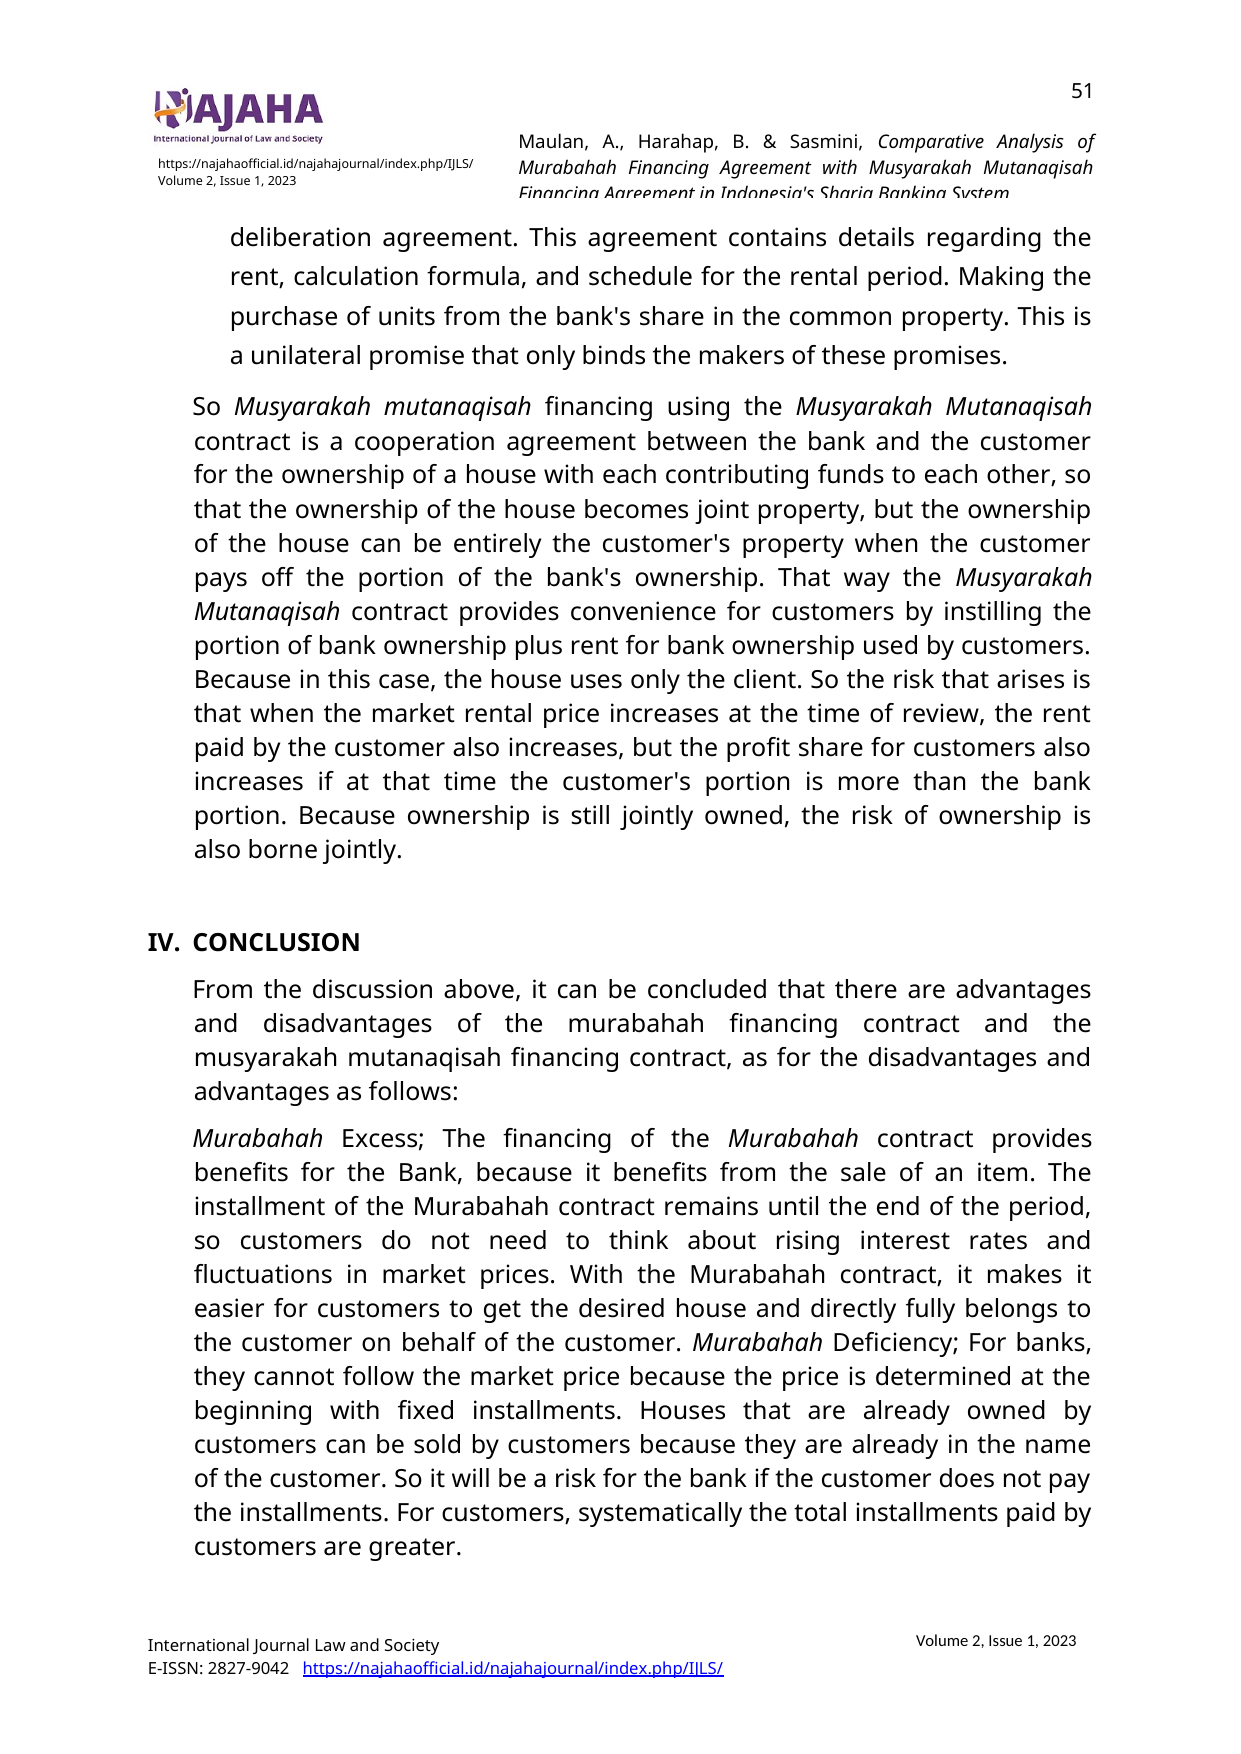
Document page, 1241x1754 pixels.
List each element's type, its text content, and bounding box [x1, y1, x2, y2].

picture [147, 75, 328, 158]
text So Musyarakah mutanaqisah financing using the Musyarakah Mutanaqisah contract is a cooperation agreement between the bank and the customer for the ownership of a house with each contributing funds to each other, so that the ownership of the house becomes joint property, but the ownership of the house can be entirely the customer's property when the customer pays off the portion of the bank's ownership. That way the Musyarakah Mutanaqisah contract provides convenience for customers by instilling the portion of bank ownership plus rent for bank ownership used by customers. Because in this case, the house uses only the client. So the risk that arises is that when the market rental price increases at the time of review, the rent paid by the customer also increases, but the profit share for customers also increases if at that time the customer's portion is more than the bank portion. Because ownership is still jointly owned, the risk of ownership is also borne jointly. [192, 389, 1093, 866]
list Murabahah Excess; The financing of the Murabahah contract provides benefits for the Bank, because it benefits from the sale of an item. The installment of the Murabahah contract remains until the end of the period, so customers do not need to think about rising interest rates and fluctuations in market prices. With the Murabahah contract, it makes it easier for customers to get the desired house and directly fully belongs to the customer on behalf of the customer. Murabahah Deficiency; For banks, they cannot follow the market price because the price is determined at the beginning with fixed installments. Houses that are already owned by customers can be sold by customers because they are already in the name of the customer. So it will be a risk for the bank if the customer does not pay the installments. For customers, systematically the total installments paid by customers are greater. [192, 1120, 1093, 1563]
list CONCLUSION [148, 925, 1092, 959]
list From the discussion above, it can be concluded that there are advantages and disadvantages of the murabahah financing contract and the musyarakah mutanaqisah financing contract, as for the disadvantages and advantages as follows: [192, 972, 1093, 1108]
